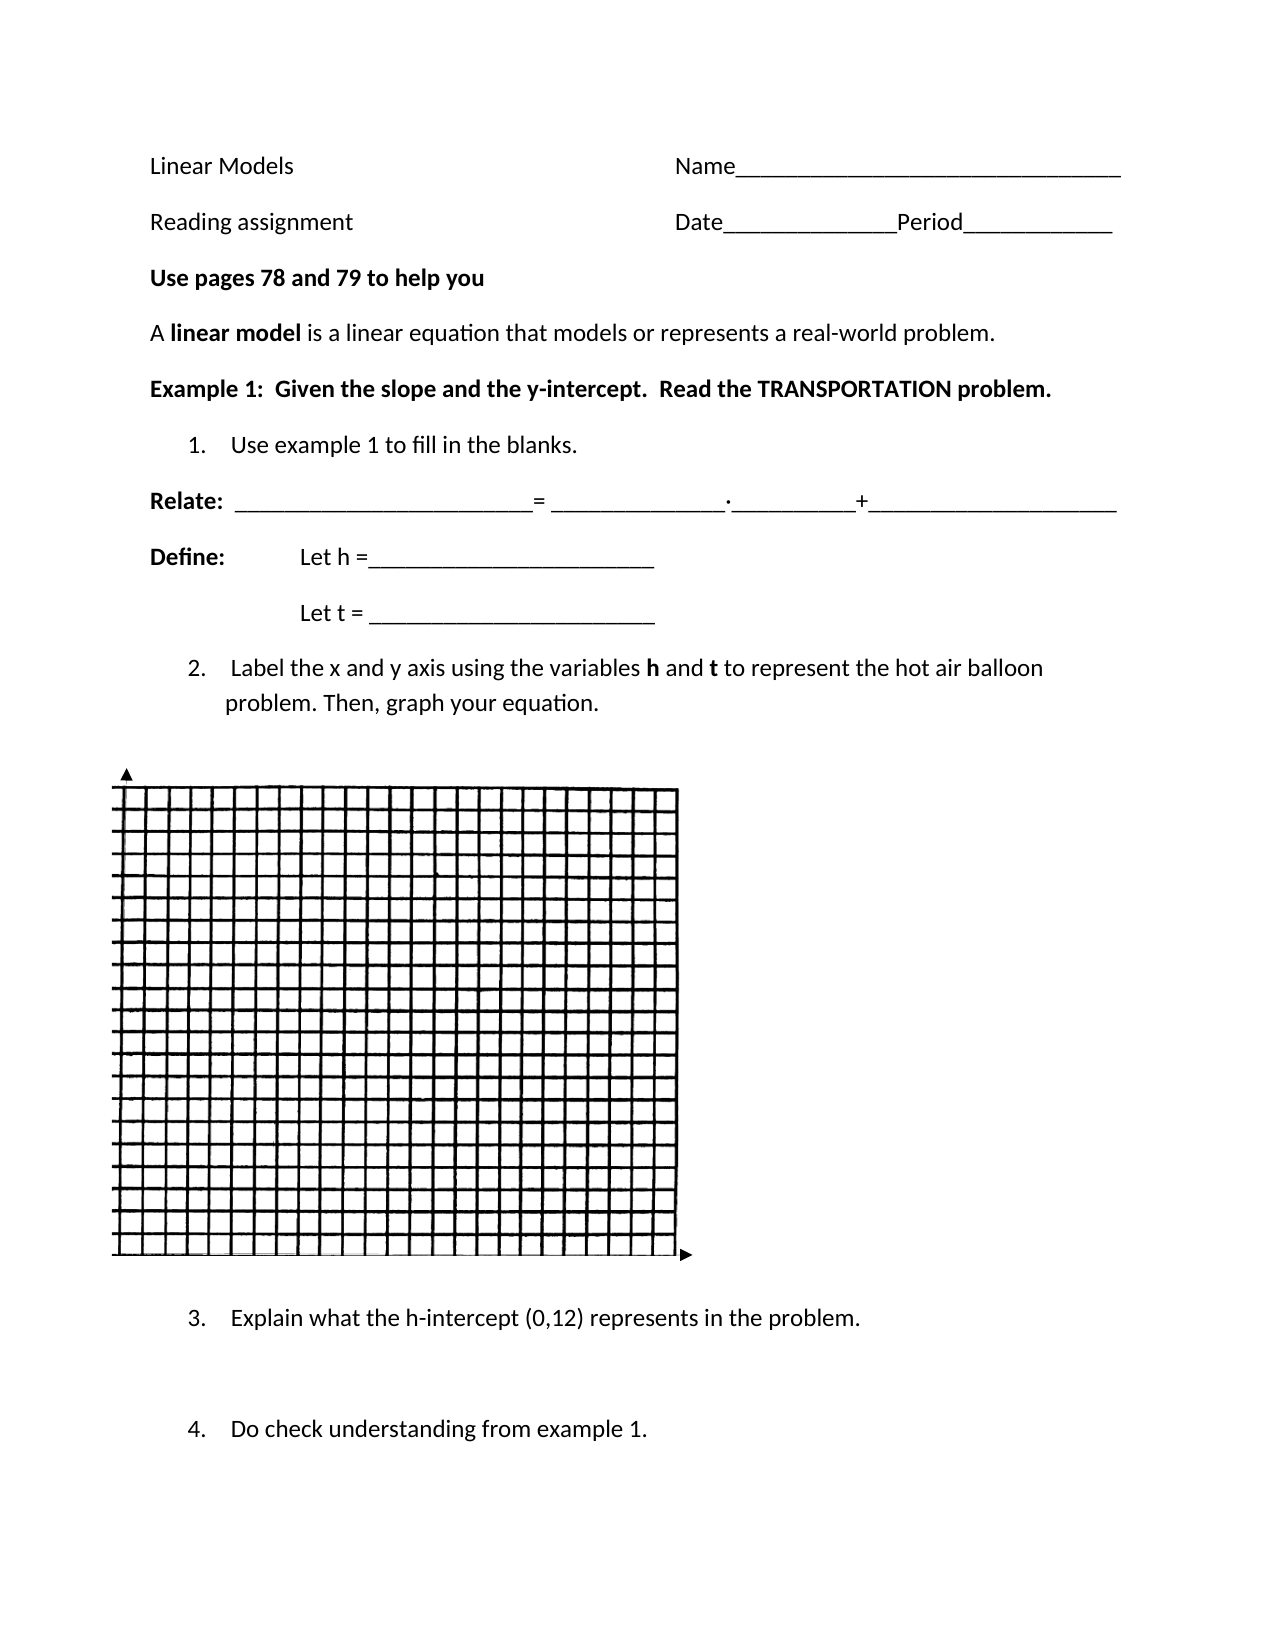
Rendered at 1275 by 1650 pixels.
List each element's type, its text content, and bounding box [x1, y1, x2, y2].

text Example 1: Given the slope and the y-intercept. Read the TRANSPORTATION problem. [150, 373, 1125, 404]
list Do check understanding from example 1. [187, 1413, 1125, 1444]
text Relate: ________________________= ______________·__________+____________________ [150, 485, 1125, 516]
list Explain what the h-intercept (0,12) represents in the problem. [187, 1302, 1125, 1332]
text Let t = _______________________ [150, 597, 1125, 627]
text Reading assignment Date______________Period____________ [150, 206, 1125, 236]
text Define: Let h =_______________________ [150, 541, 1125, 571]
list Label the x and y axis using the variables h and t to represent the hot air balloon problem. Then, graph your equation. [187, 652, 1125, 718]
text A linear model is a linear equation that models or represents a real-world problem. [150, 317, 1125, 348]
text Linear Models Name_______________________________ [150, 150, 1125, 181]
text Use pages 78 and 79 to help you [150, 262, 1125, 292]
list Use example 1 to fill in the blanks. [187, 429, 1125, 460]
